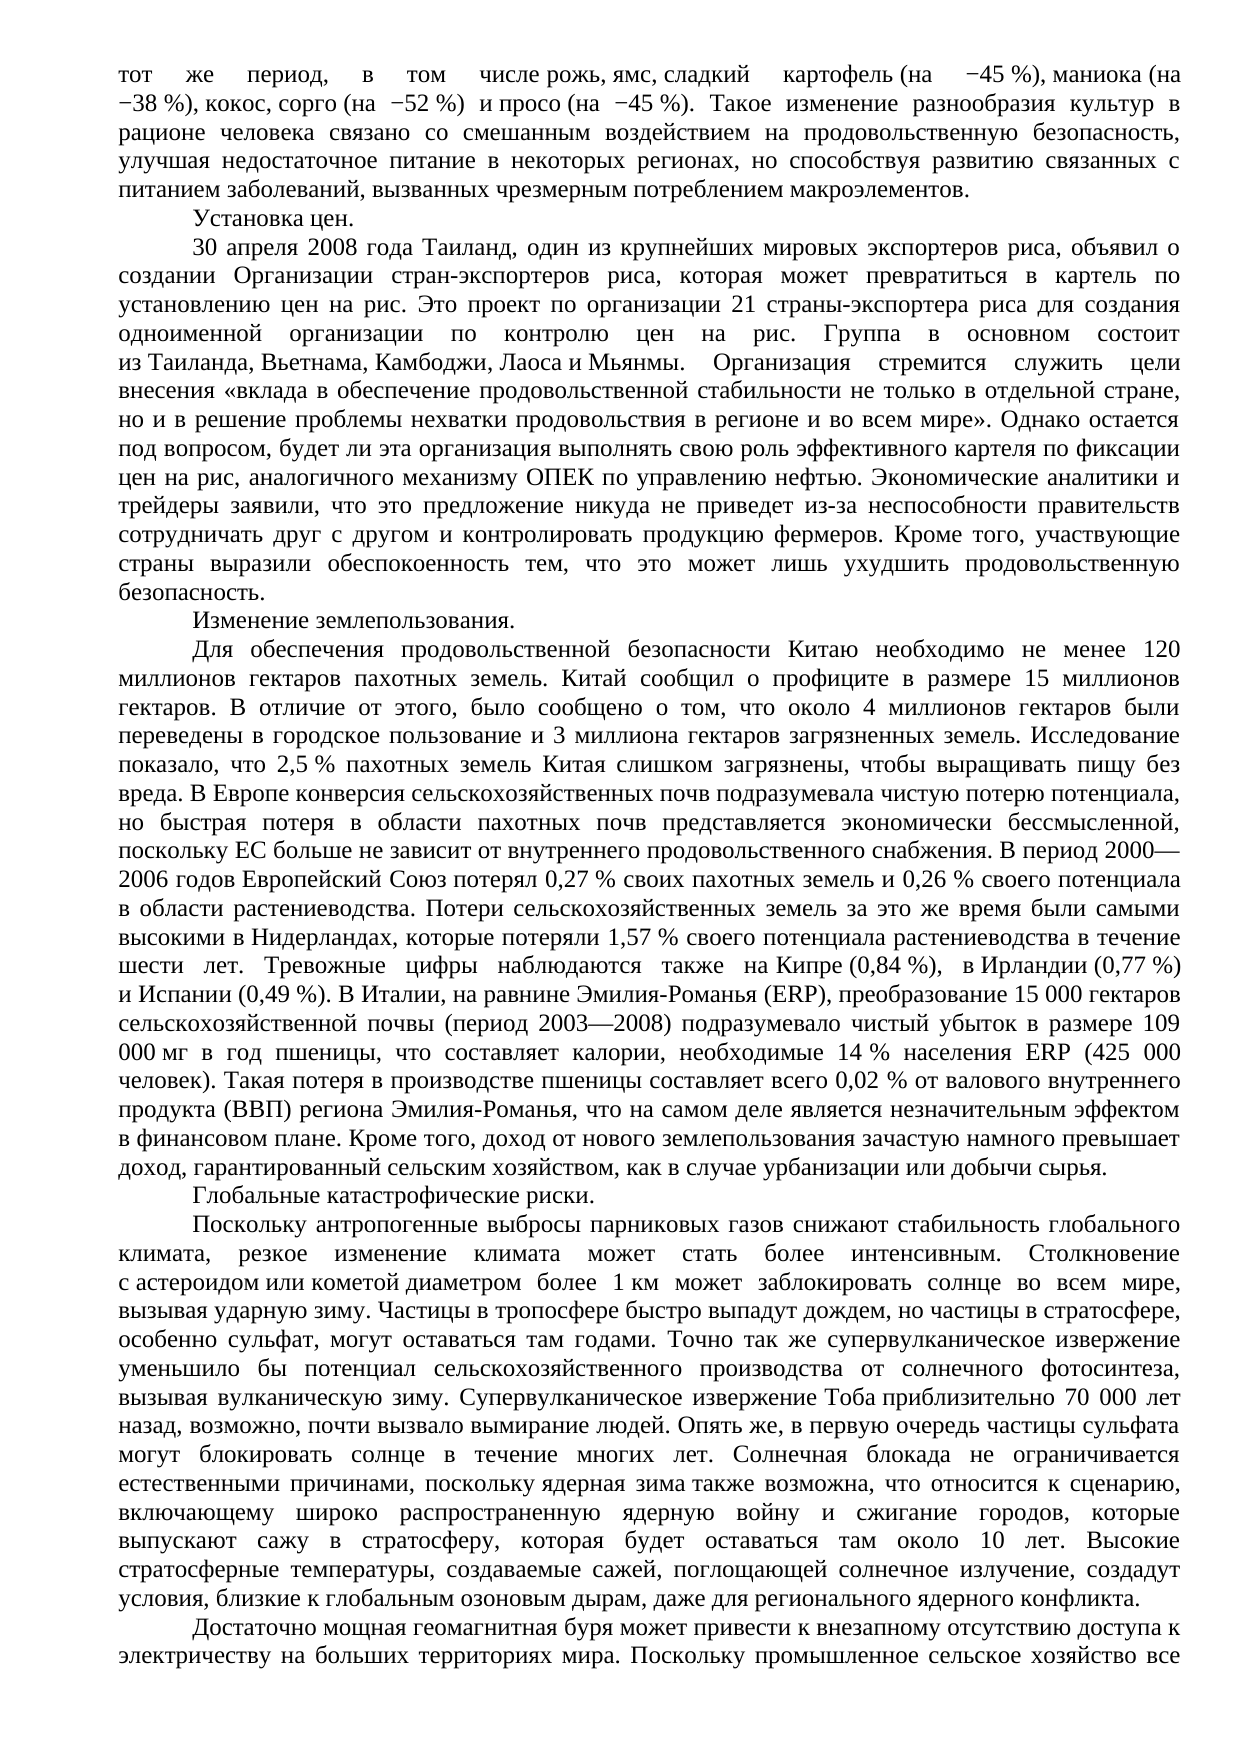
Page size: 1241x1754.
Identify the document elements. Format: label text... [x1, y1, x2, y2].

text Установка цен. [118, 203, 1181, 232]
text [118, 1612, 1181, 1669]
text Глобальные катастрофические риски. [118, 1180, 1181, 1209]
text 30 апреля 2008 года Таиланд, один из крупнейших мировых экспортеров риса, объявил о создании Организации стран-экспортеров риса, которая может превратиться в картель по установлению цен на рис. Это проект по организации 21 страны-экспортера риса для создания одноименной организации по контролю цен на рис. Группа в основном состоит из Таиланда, Вьетнама, Камбоджи, Лаоса и Мьянмы. Организация стремится служить цели внесения «вклада в обеспечение продовольственной стабильности не только в отдельной стране, но и в решение проблемы нехватки продовольствия в регионе и во всем мире». Однако остается под вопросом, будет ли эта организация выполнять свою роль эффективного картеля по фиксации цен на рис, аналогичного механизму ОПЕК по управлению нефтью. Экономические аналитики и трейдеры заявили, что это предложение никуда не приведет из-за неспособности правительств сотрудничать друг с другом и контролировать продукцию фермеров. Кроме того, участвующие страны выразили обеспокоенность тем, что это может лишь ухудшить продовольственную безопасность. [118, 232, 1181, 605]
text Поскольку антропогенные выбросы парниковых газов снижают стабильность глобального климата, резкое изменение климата может стать более интенсивным. Столкновение с астероидом или кометой диаметром более 1 км может заблокировать солнце во всем мире, вызывая ударную зиму. Частицы в тропосфере быстро выпадут дождем, но частицы в стратосфере, особенно сульфат, могут оставаться там годами. Точно так же супервулканическое извержение уменьшило бы потенциал сельскохозяйственного производства от солнечного фотосинтеза, вызывая вулканическую зиму. Супервулканическое извержение Тоба приблизительно 70 000 лет назад, возможно, почти вызвало вымирание людей. Опять же, в первую очередь частицы сульфата могут блокировать солнце в течение многих лет. Солнечная блокада не ограничивается естественными причинами, поскольку ядерная зима также возможна, что относится к сценарию, включающему широко распространенную ядерную войну и сжигание городов, которые выпускают сажу в стратосферу, которая будет оставаться там около 10 лет. Высокие стратосферные температуры, создаваемые сажей, поглощающей солнечное излучение, создадут условия, близкие к глобальным озоновым дырам, даже для регионального ядерного конфликта. [118, 1209, 1181, 1612]
text Изменение землепользования. [118, 605, 1181, 634]
text Для обеспечения продовольственной безопасности Китаю необходимо не менее 120 миллионов гектаров пахотных земель. Китай сообщил о профиците в размере 15 миллионов гектаров. В отличие от этого, было сообщено о том, что около 4 миллионов гектаров были переведены в городское пользование и 3 миллиона гектаров загрязненных земель. Исследование показало, что 2,5 % пахотных земель Китая слишком загрязнены, чтобы выращивать пищу без вреда. В Европе конверсия сельскохозяйственных почв подразумевала чистую потерю потенциала, но быстрая потеря в области пахотных почв представляется экономически бессмысленной, поскольку ЕС больше не зависит от внутреннего продовольственного снабжения. В период 2000—2006 годов Европейский Союз потерял 0,27 % своих пахотных земель и 0,26 % своего потенциала в области растениеводства. Потери сельскохозяйственных земель за это же время были самыми высокими в Нидерландах, которые потеряли 1,57 % своего потенциала растениеводства в течение шести лет. Тревожные цифры наблюдаются также на Кипре (0,84 %), в Ирландии (0,77 %) и Испании (0,49 %). В Италии, на равнине Эмилия-Романья (ERP), преобразование 15 000 гектаров сельскохозяйственной почвы (период 2003—2008) подразумевало чистый убыток в размере 109 000 мг в год пшеницы, что составляет калории, необходимые 14 % населения ERP (425 000 человек). Такая потеря в производстве пшеницы составляет всего 0,02 % от валового внутреннего продукта (ВВП) региона Эмилия-Романья, что на самом деле является незначительным эффектом в финансовом плане. Кроме того, доход от нового землепользования зачастую намного превышает доход, гарантированный сельским хозяйством, как в случае урбанизации или добычи сырья. [118, 634, 1181, 1180]
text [118, 59, 1181, 203]
